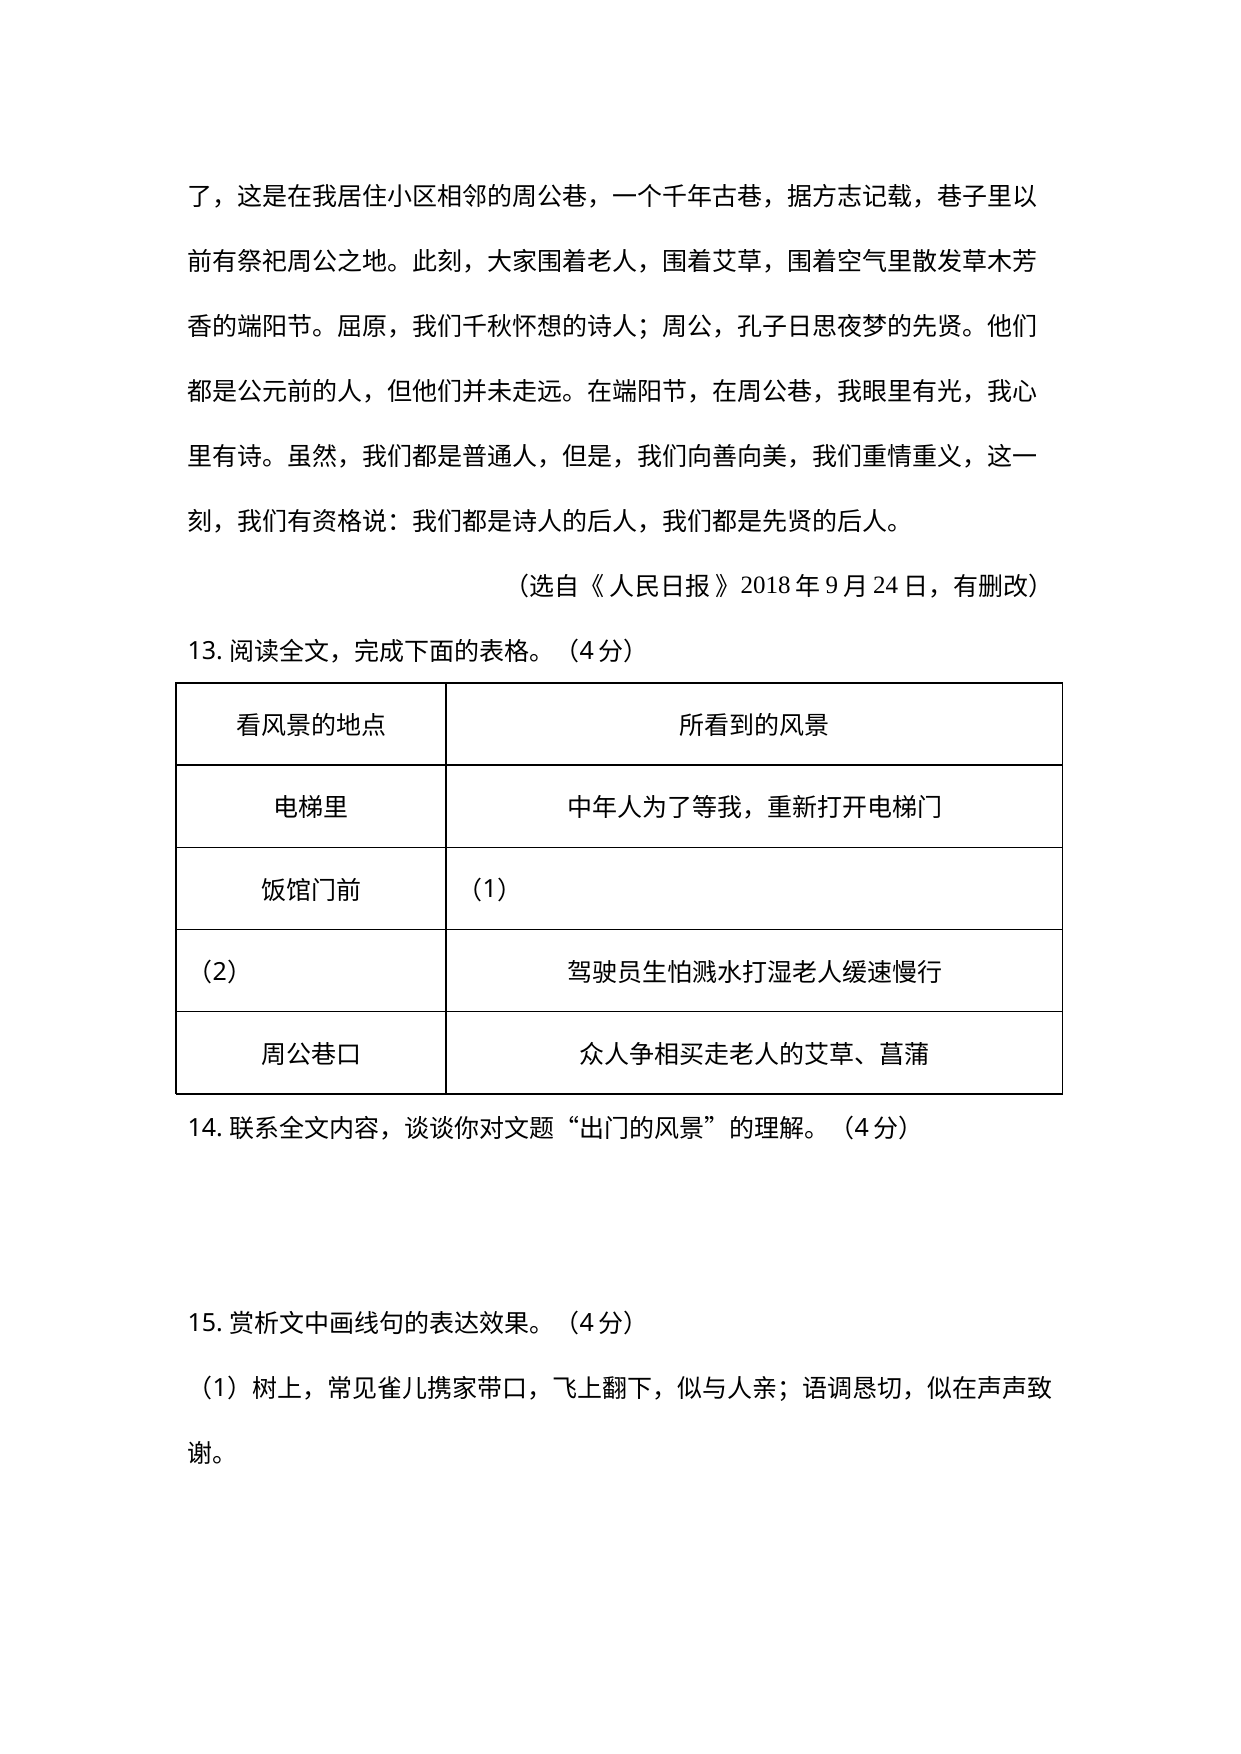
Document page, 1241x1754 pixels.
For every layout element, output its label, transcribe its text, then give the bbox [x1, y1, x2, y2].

text （1）树上，常见雀儿携家带口，飞上翻下，似与人亲；语调恳切，似在声声致谢。 [187, 1354, 1053, 1484]
text 14. 联系全文内容，谈谈你对文题“出门的风景”的理解。（4分） [187, 1095, 1053, 1159]
table_cell 驾驶员生怕溅水打湿老人缓速慢行 [447, 930, 1062, 1011]
table_header 看风景的地点 [177, 684, 445, 764]
table_cell （1） [447, 848, 1062, 928]
table_cell （2） [177, 930, 445, 1011]
table_cell 周公巷口 [177, 1012, 445, 1093]
table_cell 饭馆门前 [177, 848, 445, 928]
table_cell 众人争相买走老人的艾草、菖蒲 [447, 1012, 1062, 1093]
table_cell 电梯里 [177, 766, 445, 846]
table_header 所看到的风景 [447, 684, 1062, 764]
text （选自《 人民日报 》2018年9月24日，有删改） [187, 552, 1053, 617]
text 15. 赏析文中画线句的表达效果。（4分） [187, 1289, 1053, 1354]
text 13. 阅读全文，完成下面的表格。（4分） [187, 617, 1053, 682]
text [187, 162, 1053, 552]
table_cell 中年人为了等我，重新打开电梯门 [447, 766, 1062, 846]
